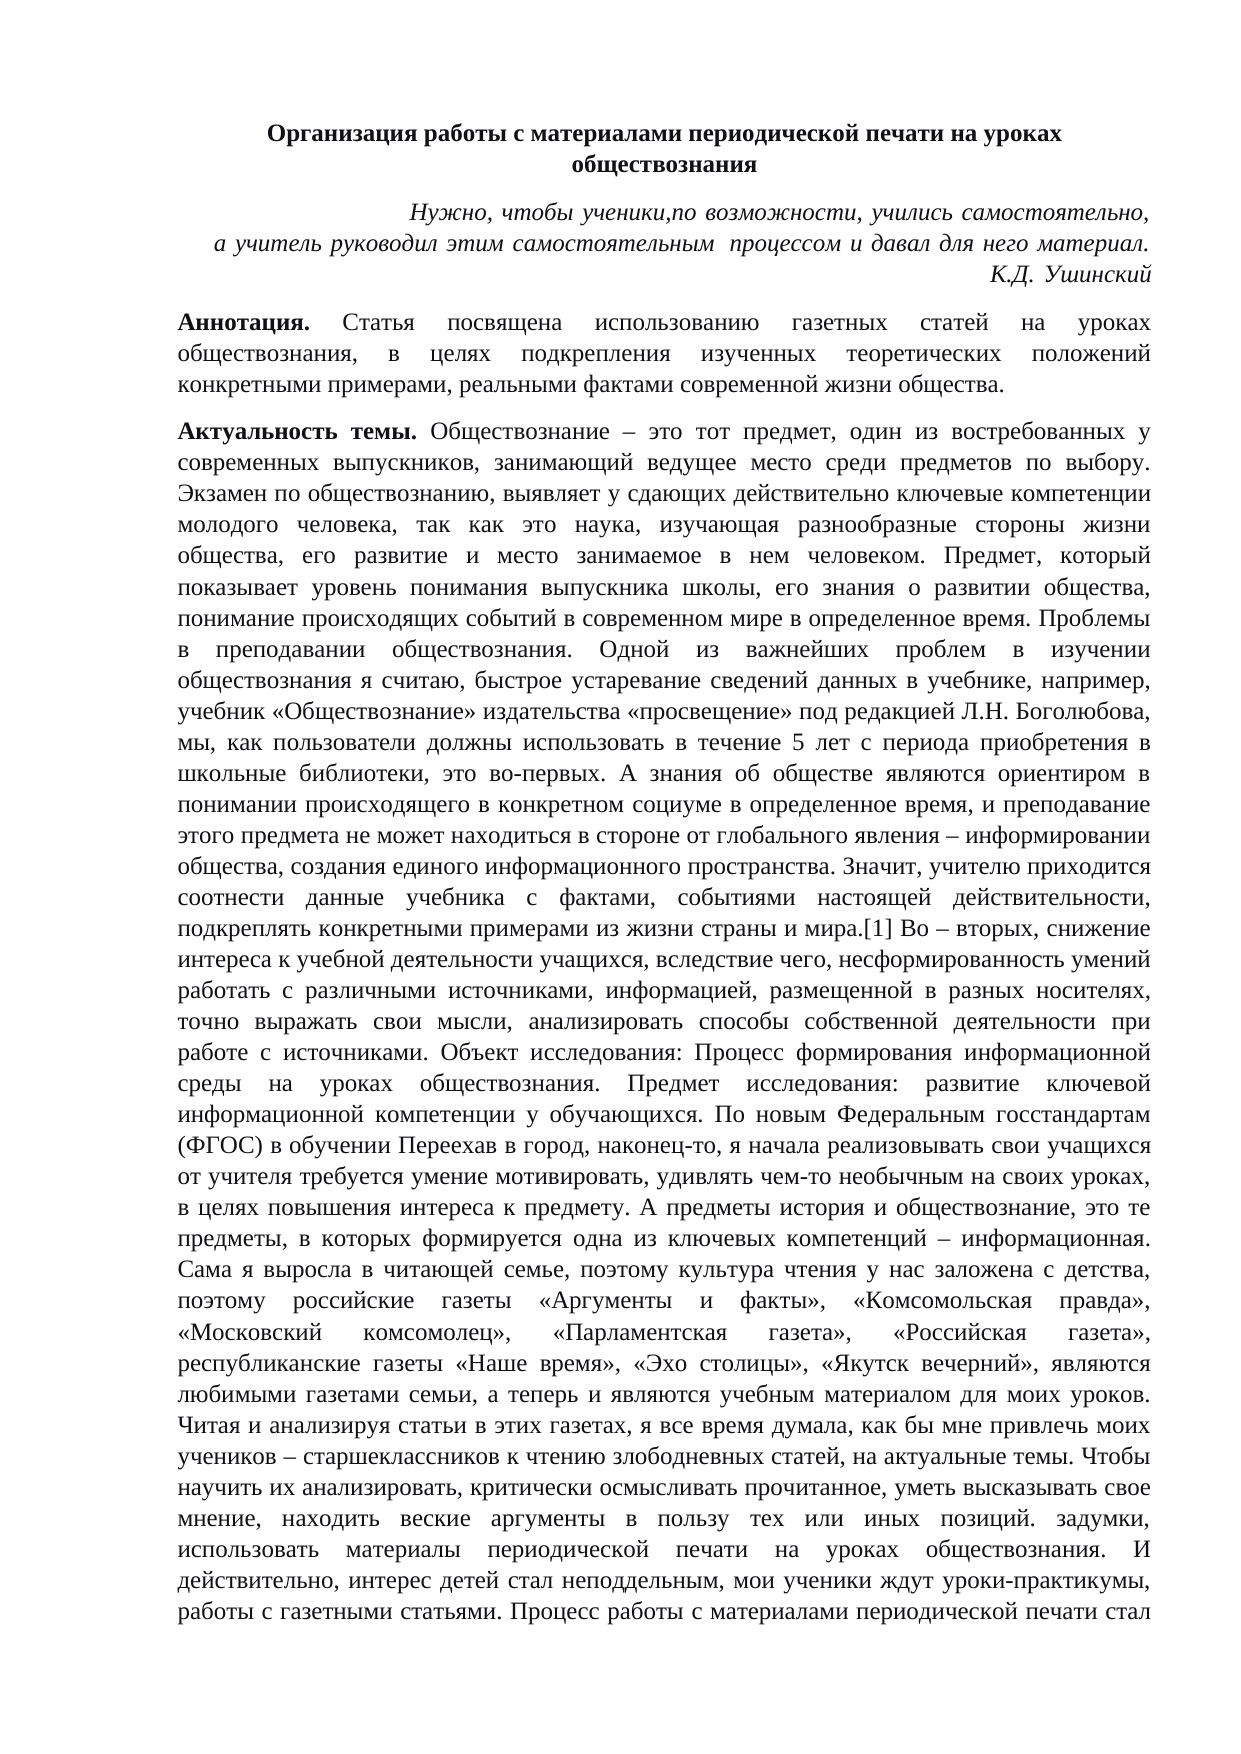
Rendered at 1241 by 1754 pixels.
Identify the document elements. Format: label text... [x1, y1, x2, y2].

text Организация работы с материалами периодической печати на уроках обществознания [177, 118, 1152, 178]
text Аннотация. Статья посвящена использованию газетных статей на уроках обществознания, в целях подкрепления изученных теоретических положений конкретными примерами, реальными фактами современной жизни общества. [177, 366, 1152, 397]
text Нужно, чтобы ученики,по возможности, учились самостоятельно, а учитель руководил этим самостоятельным процессом и давал для него материал. К.Д. Ушинский [177, 197, 1152, 288]
